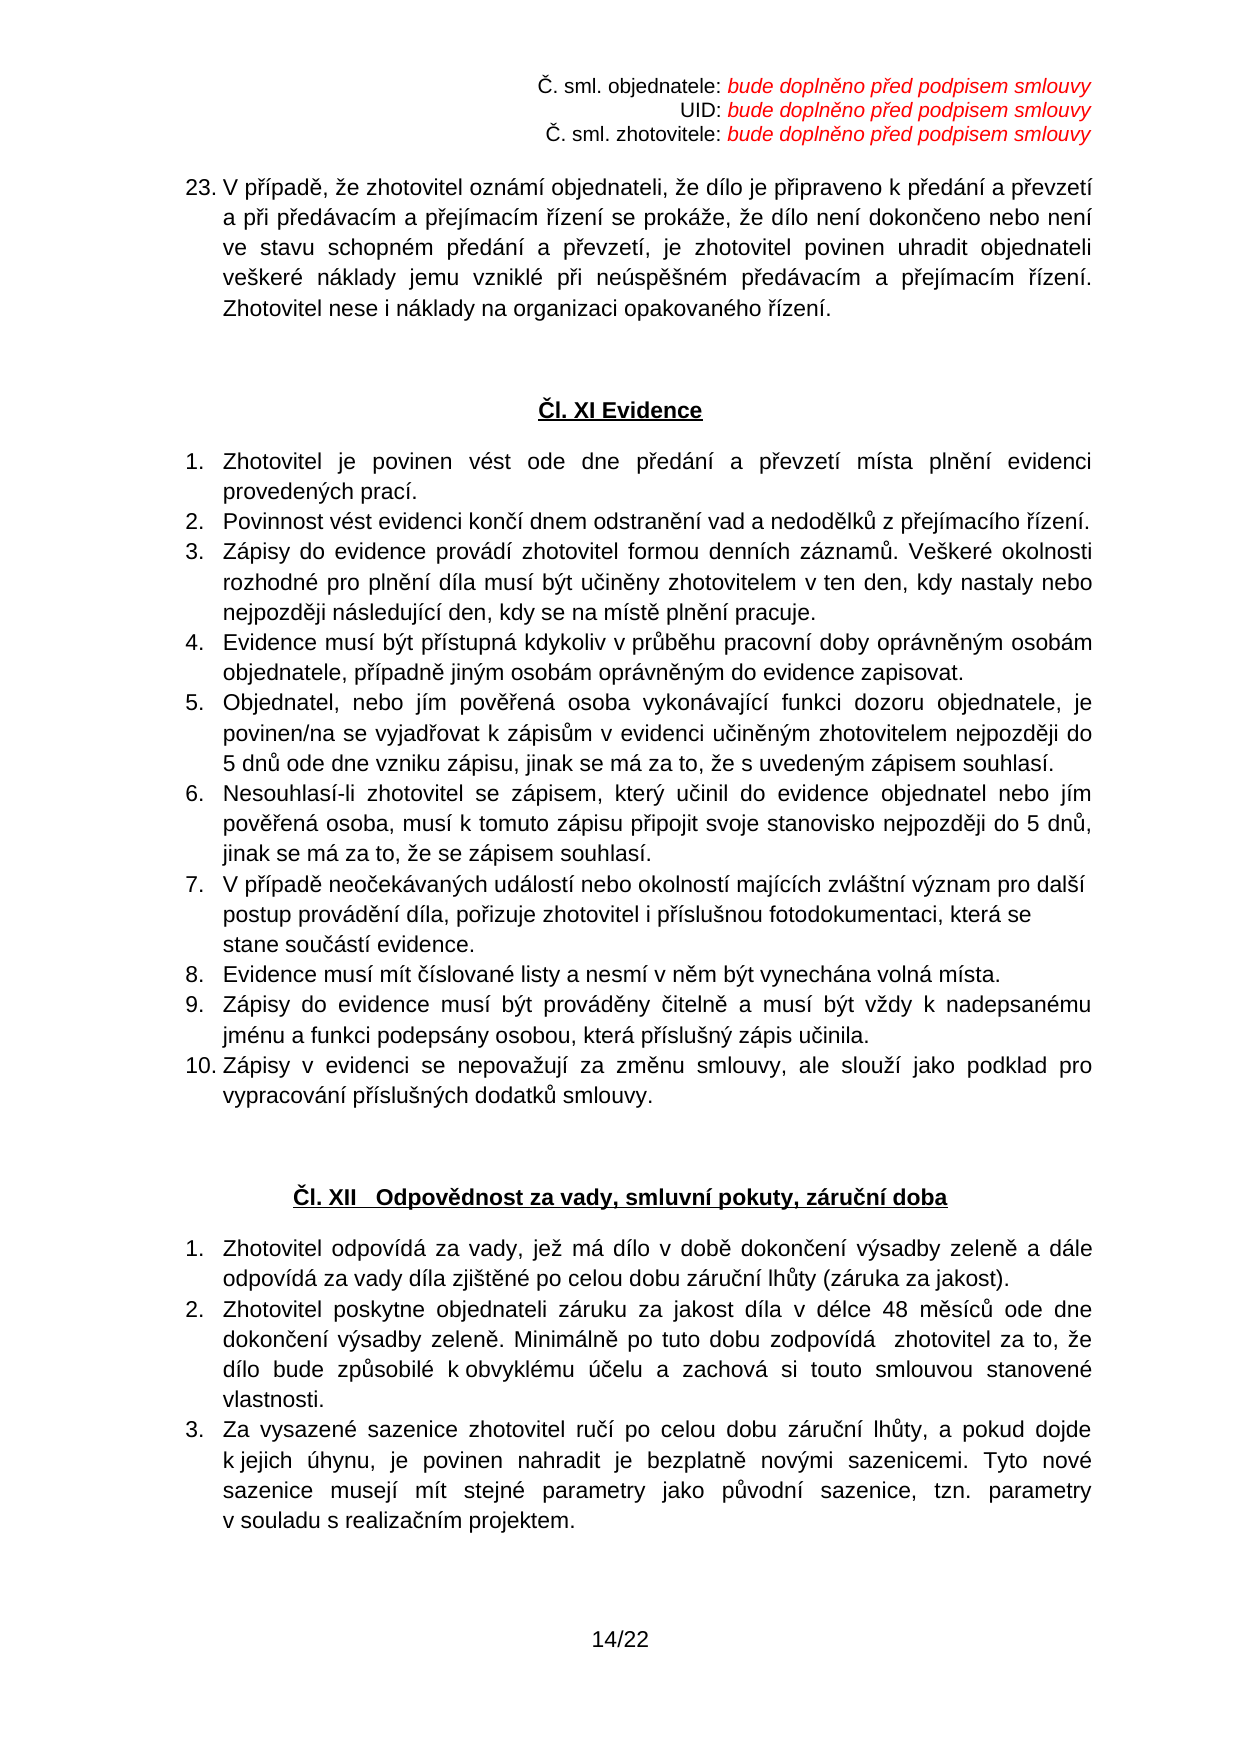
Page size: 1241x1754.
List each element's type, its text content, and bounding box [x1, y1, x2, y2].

list Zhotovitel je povinen vést ode dne předání a převzetí místa plnění evidenci provedených prací. [185, 448, 1093, 504]
text Čl. XI Evidence [148, 397, 1093, 423]
text Čl. XII Odpovědnost za vady, smluvní pokuty, záruční doba [148, 1184, 1093, 1210]
list Zápisy do evidence provádí zhotovitel formou denních záznamů. Veškeré okolnosti rozhodné pro plnění díla musí být učiněny zhotovitelem v ten den, kdy nastaly nebo nejpozději následující den, kdy se na místě plnění pracuje. [185, 538, 1093, 625]
list Nesouhlasí-li zhotovitel se zápisem, který učinil do evidence objednatel nebo jím pověřená osoba, musí k tomuto zápisu připojit svoje stanovisko nejpozději do 5 dnů, jinak se má za to, že se zápisem souhlasí. [185, 780, 1093, 867]
list Objednatel, nebo jím pověřená osoba vykonávající funkci dozoru objednatele, je povinen/na se vyjadřovat k zápisům v evidenci učiněným zhotovitelem nejpozději do 5 dnů ode dne vzniku zápisu, jinak se má za to, že s uvedeným zápisem souhlasí. [185, 689, 1093, 776]
list Zápisy do evidence musí být prováděny čitelně a musí být vždy k nadepsanému jménu a funkci podepsány osobou, která příslušný zápis učinila. [185, 991, 1093, 1048]
list Evidence musí být přístupná kdykoliv v průběhu pracovní doby oprávněným osobám objednatele, případně jiným osobám oprávněným do evidence zapisovat. [185, 629, 1093, 685]
list Zhotovitel odpovídá za vady, jež má dílo v době dokončení výsadby zeleně a dále odpovídá za vady díla zjištěné po celou dobu záruční lhůty (záruka za jakost). [185, 1235, 1093, 1292]
list Zhotovitel poskytne objednateli záruku za jakost díla v délce 48 měsíců ode dne dokončení výsadby zeleně. Minimálně po tuto dobu zodpovídá zhotovitel za to, že dílo bude způsobilé k obvyklému účelu a zachová si touto smlouvou stanovené vlastnosti. [185, 1296, 1093, 1412]
list Povinnost vést evidenci končí dnem odstranění vad a nedodělků z přejímacího řízení. [185, 508, 1093, 534]
list V případě, že zhotovitel oznámí objednateli, že dílo je připraveno k předání a převzetí a při předávacím a přejímacím řízení se prokáže, že dílo není dokončeno nebo není ve stavu schopném předání a převzetí, je zhotovitel povinen uhradit objednateli veškeré náklady jemu vzniklé při neúspěšném předávacím a přejímacím řízení. Zhotovitel nese i náklady na organizaci opakovaného řízení. [185, 174, 1093, 321]
list Zápisy v evidenci se nepovažují za změnu smlouvy, ale slouží jako podklad pro vypracování příslušných dodatků smlouvy. [185, 1052, 1093, 1108]
list Evidence musí mít číslované listy a nesmí v něm být vynechána volná místa. [185, 961, 1093, 987]
list V případě neočekávaných událostí nebo okolností majících zvláštní význam pro další postup provádění díla, pořizuje zhotovitel i příslušnou fotodokumentaci, která se stane součástí evidence. [185, 871, 1093, 957]
list Za vysazené sazenice zhotovitel ručí po celou dobu záruční lhůty, a pokud dojde k jejich úhynu, je povinen nahradit je bezplatně novými sazenicemi. Tyto nové sazenice musejí mít stejné parametry jako původní sazenice, tzn. parametry v souladu s realizačním projektem. [185, 1416, 1093, 1533]
